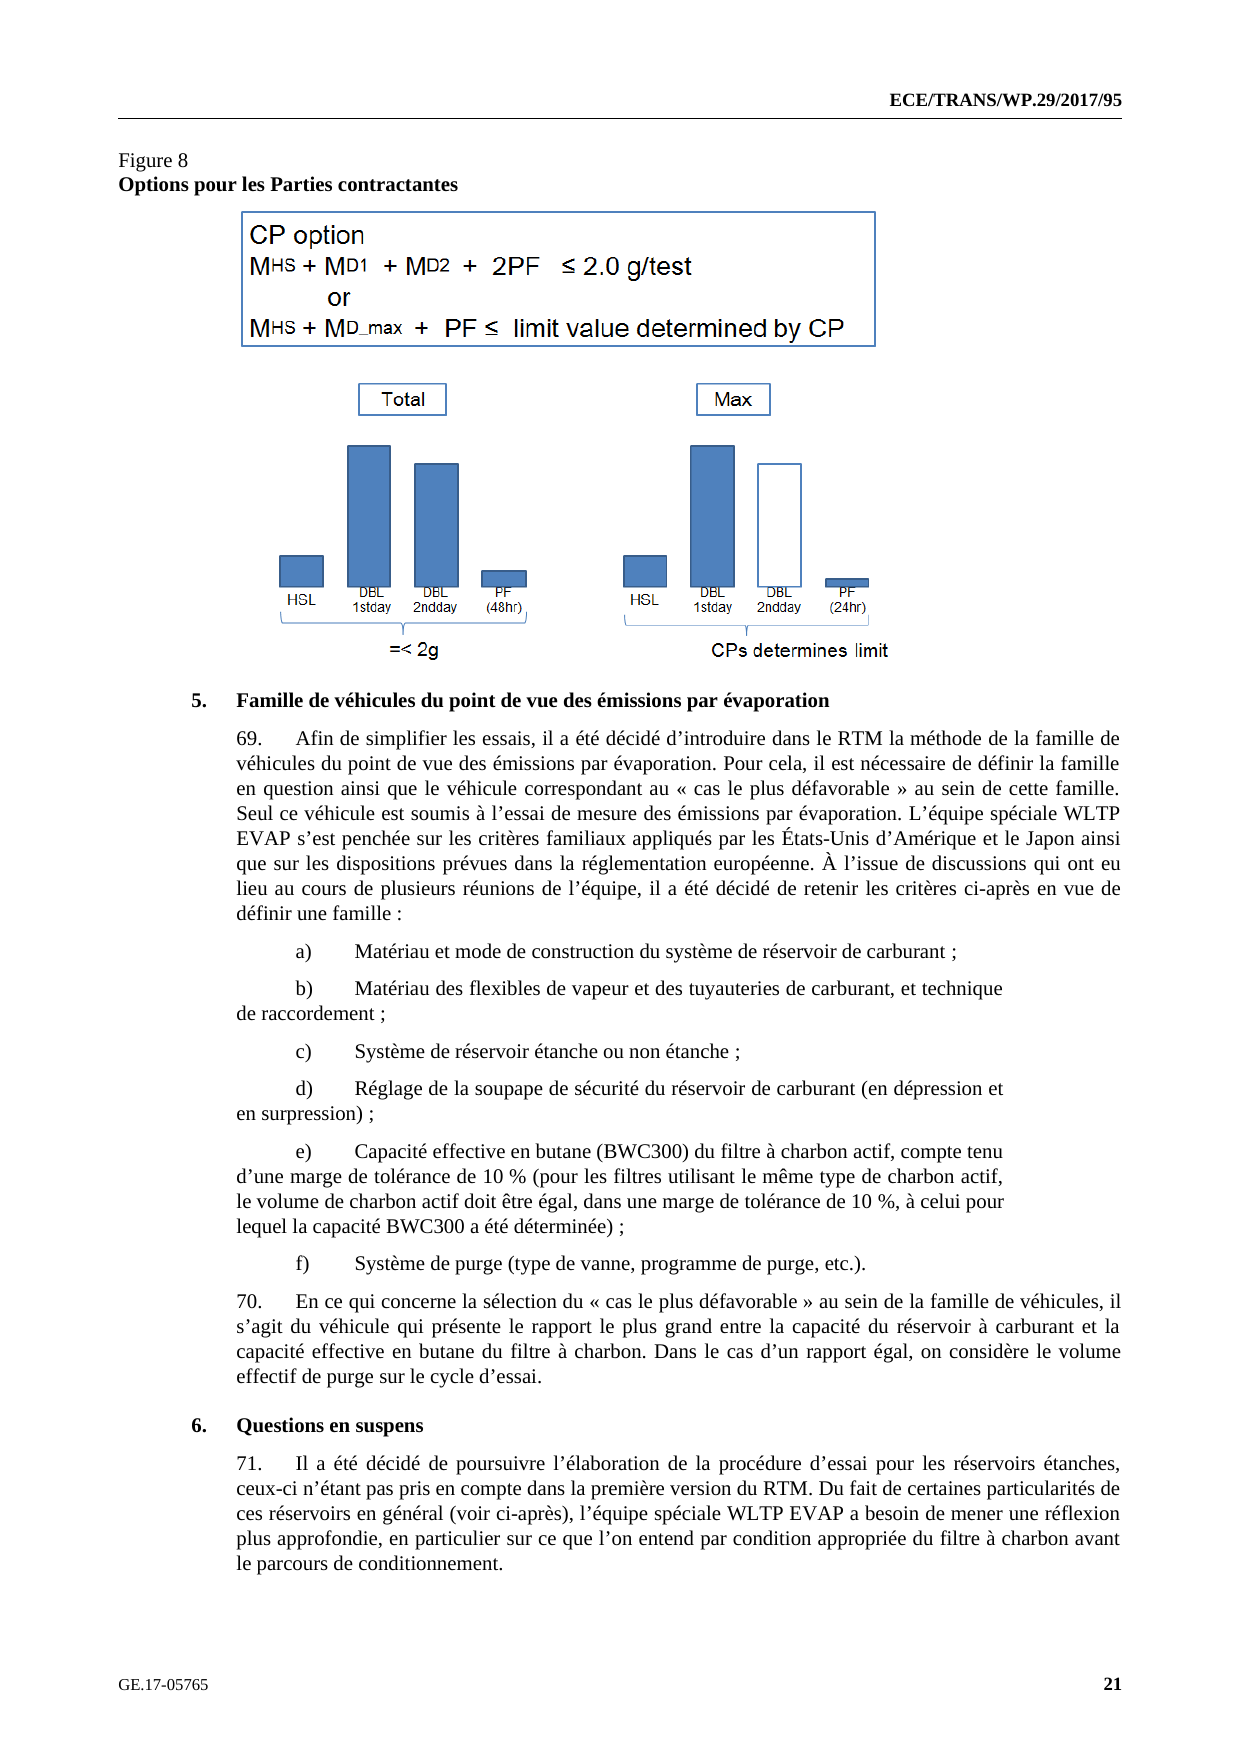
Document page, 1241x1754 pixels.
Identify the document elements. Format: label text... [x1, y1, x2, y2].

text Afin de simplifier les essais, il a été décidé d’introduire dans le RTM la méthode de la famille de véhicules du point de vue des émissions par évaporation. Pour cela, il est nécessaire de définir la famille en question ainsi que le véhicule correspondant au « cas le plus défavorable » au sein de cette famille. Seul ce véhicule est soumis à l’essai de mesure des émissions par évaporation. L’équipe spéciale WLTP EVAP s’est penchée sur les critères familiaux appliqués par les États-Unis d’Amérique et le Japon ainsi que sur les dispositions prévues dans la réglementation européenne. À l’issue de discussions qui ont eu lieu au cours de plusieurs réunions de l’équipe, il a été décidé de retenir les critères ci-après en vue de définir une famille : [236, 725, 1122, 925]
text En ce qui concerne la sélection du « cas le plus défavorable » au sein de la famille de véhicules, il s’agit du véhicule qui présente le rapport le plus grand entre la capacité du réservoir à carburant et la capacité effective en butane du filtre à charbon. Dans le cas d’un rapport égal, on considère le volume effectif de purge sur le cycle d’essai. [236, 1288, 1122, 1388]
picture [236, 208, 894, 663]
subtitle Options pour les Parties contractantes [118, 172, 1122, 196]
text a) Matériau et mode de construction du système de réservoir de carburant ; [236, 938, 1004, 963]
text Il a été décidé de poursuivre l’élaboration de la procédure d’essai pour les réservoirs étanches, ceux-ci n’étant pas pris en compte dans la première version du RTM. Du fait de certaines particularités de ces réservoirs en général (voir ci-après), l’équipe spéciale WLTP EVAP a besoin de mener une réflexion plus approfondie, en particulier sur ce que l’on entend par condition appropriée du filtre à charbon avant le parcours de conditionnement. [236, 1450, 1122, 1575]
subtitle Figure 8 [118, 148, 1122, 172]
text 5. Famille de véhicules du point de vue des émissions par évaporation [118, 688, 1004, 713]
text f) Système de purge (type de vanne, programme de purge, etc.). [236, 1250, 1004, 1275]
text e) Capacité effective en butane (BWC300) du filtre à charbon actif, compte tenu d’une marge de tolérance de 10 % (pour les filtres utilisant le même type de charbon actif, le volume de charbon actif doit être égal, dans une marge de tolérance de 10 %, à celui pour lequel la capacité BWC300 a été déterminée) ; [236, 1138, 1004, 1238]
text c) Système de réservoir étanche ou non étanche ; [236, 1038, 1004, 1063]
text b) Matériau des flexibles de vapeur et des tuyauteries de carburant, et technique de raccordement ; [236, 975, 1004, 1025]
text 6. Questions en suspens [118, 1413, 1004, 1438]
text d) Réglage de la soupape de sécurité du réservoir de carburant (en dépression et en surpression) ; [236, 1075, 1004, 1125]
